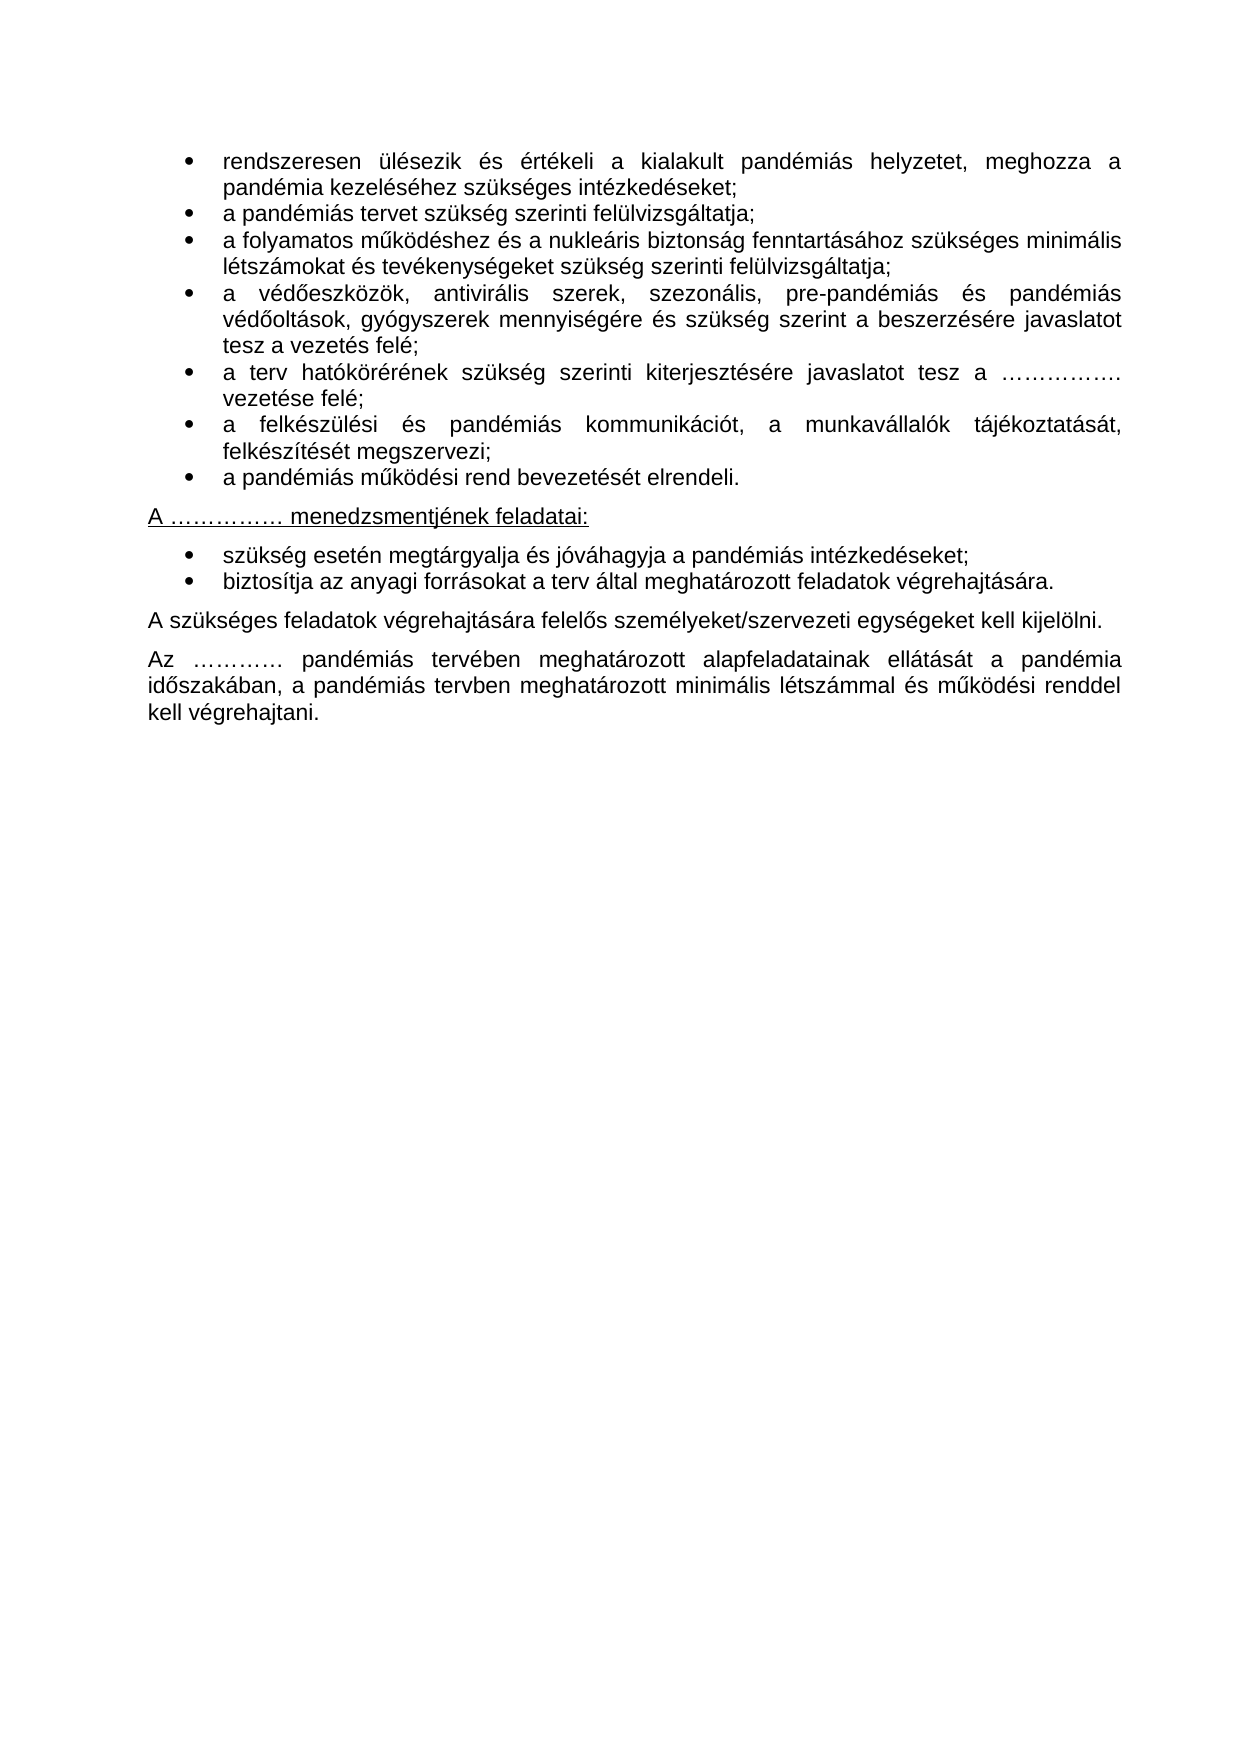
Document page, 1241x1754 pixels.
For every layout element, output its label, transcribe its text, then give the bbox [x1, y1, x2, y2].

list szükség esetén megtárgyalja és jóváhagyja a pandémiás intézkedéseket; [185, 542, 1122, 568]
list a védőeszközök, antivirális szerek, szezonális, pre-pandémiás és pandémiás védőoltások, gyógyszerek mennyiségére és szükség szerint a beszerzésére javaslatot tesz a vezetés felé; [185, 279, 1122, 358]
list a folyamatos működéshez és a nukleáris biztonság fenntartásához szükséges minimális létszámokat és tevékenységeket szükség szerinti felülvizsgáltatja; [185, 227, 1122, 279]
list rendszeresen ülésezik és értékeli a kialakult pandémiás helyzetet, meghozza a pandémia kezeléséhez szükséges intézkedéseket; [185, 148, 1122, 200]
text A …………… menedzsmentjének feladatai: [148, 503, 1122, 529]
text A szükséges feladatok végrehajtására felelős személyeket/szervezeti egységeket kell kijelölni. [148, 607, 1122, 633]
list a terv hatókörérének szükség szerinti kiterjesztésére javaslatot tesz a ……………. vezetése felé; [185, 358, 1122, 411]
list a pandémiás tervet szükség szerinti felülvizsgáltatja; [185, 200, 1122, 227]
list a felkészülési és pandémiás kommunikációt, a munkavállalók tájékoztatását, felkészítését megszervezi; [185, 411, 1122, 464]
text Az ………… pandémiás tervében meghatározott alapfeladatainak ellátását a pandémia időszakában, a pandémiás tervben meghatározott minimális létszámmal és működési renddel kell végrehajtani. [148, 646, 1122, 725]
list a pandémiás működési rend bevezetését elrendeli. [185, 464, 1122, 490]
list biztosítja az anyagi forrásokat a terv által meghatározott feladatok végrehajtására. [185, 568, 1122, 594]
